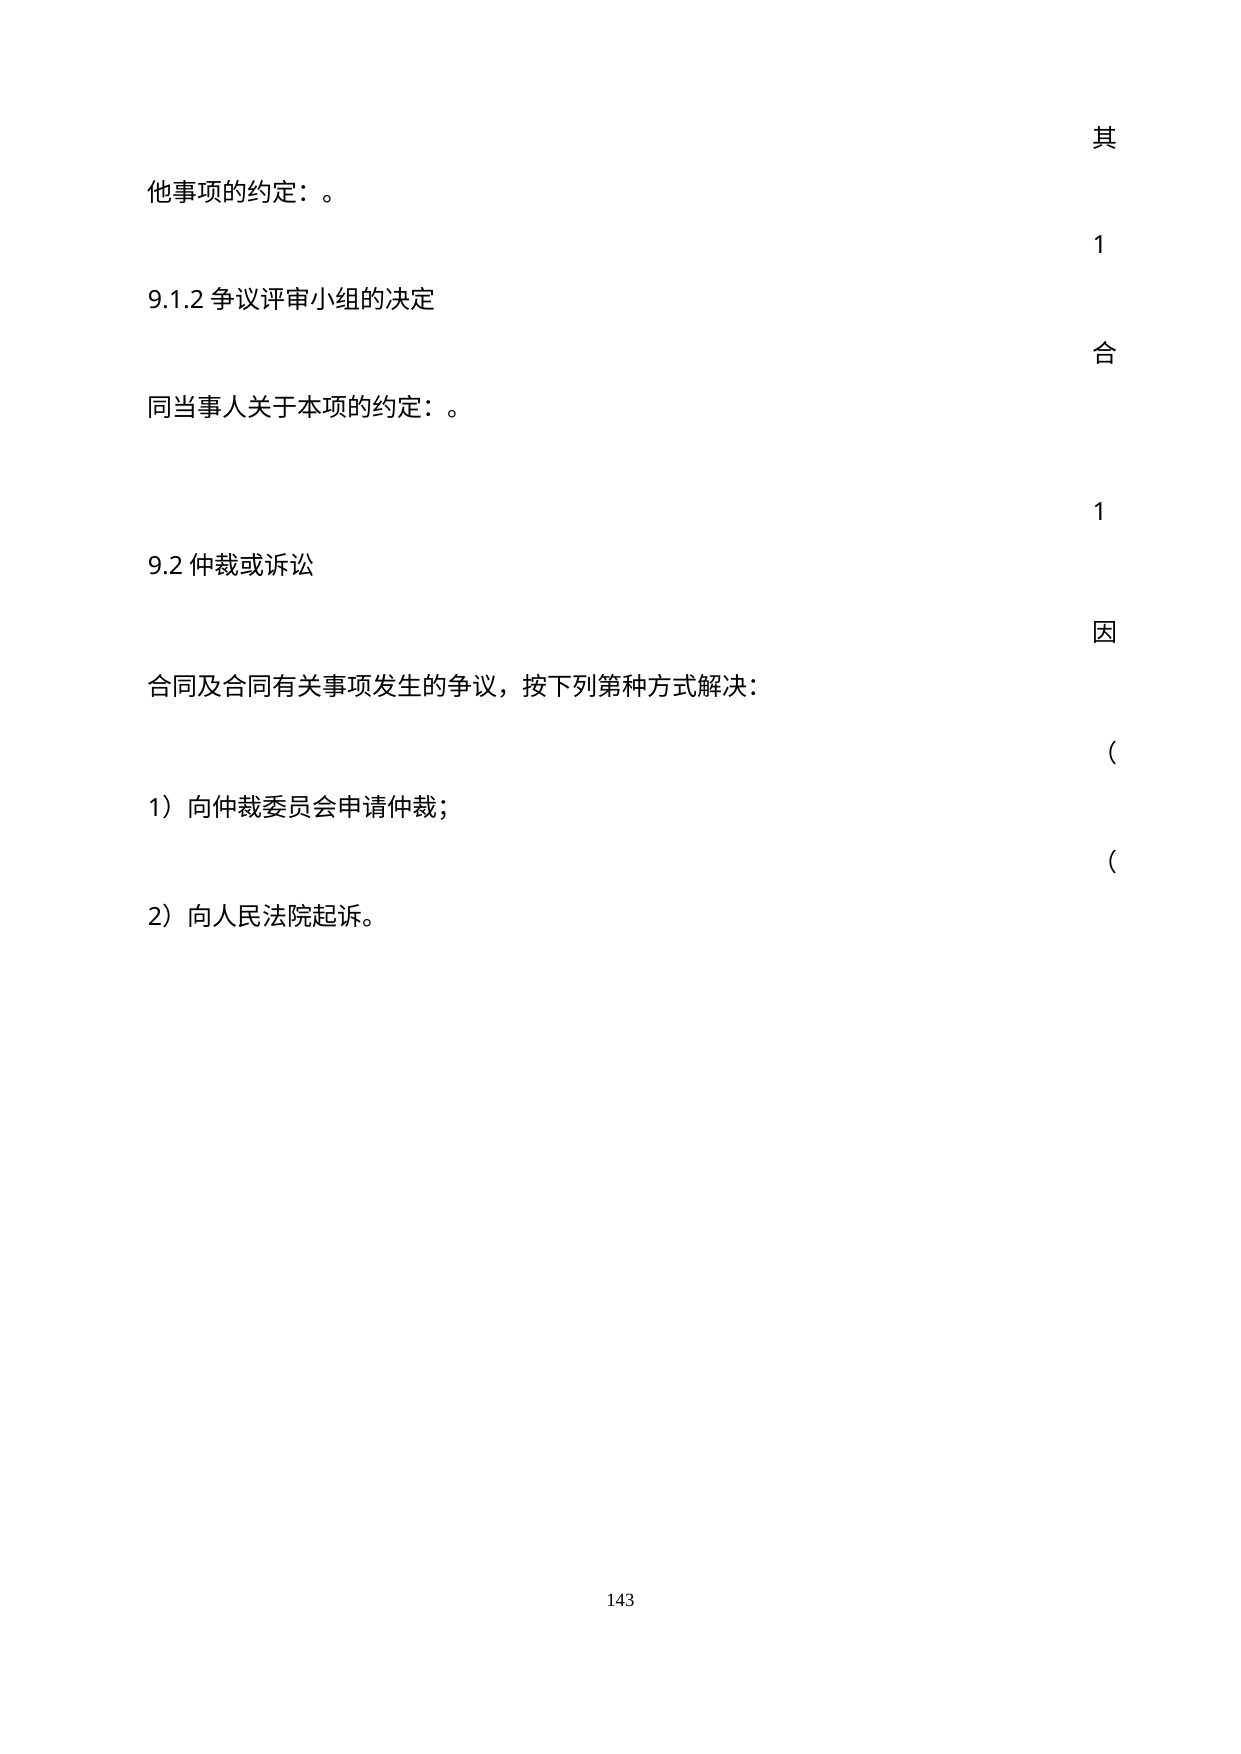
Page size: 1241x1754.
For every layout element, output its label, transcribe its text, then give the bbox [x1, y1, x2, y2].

text 因合同及合同有关事项发生的争议，按下列第种方式解决： [148, 612, 1092, 703]
text 合同当事人关于本项的约定：。 [148, 333, 1092, 424]
text 19.1.2 争议评审小组的决定 [148, 227, 1092, 315]
text （1）向仲裁委员会申请仲裁； [148, 733, 1092, 824]
text （2）向人民法院起诉。 [148, 842, 1092, 933]
text 19.2 仲裁或诉讼 [148, 493, 1092, 582]
text 其他事项的约定：。 [148, 118, 1092, 209]
